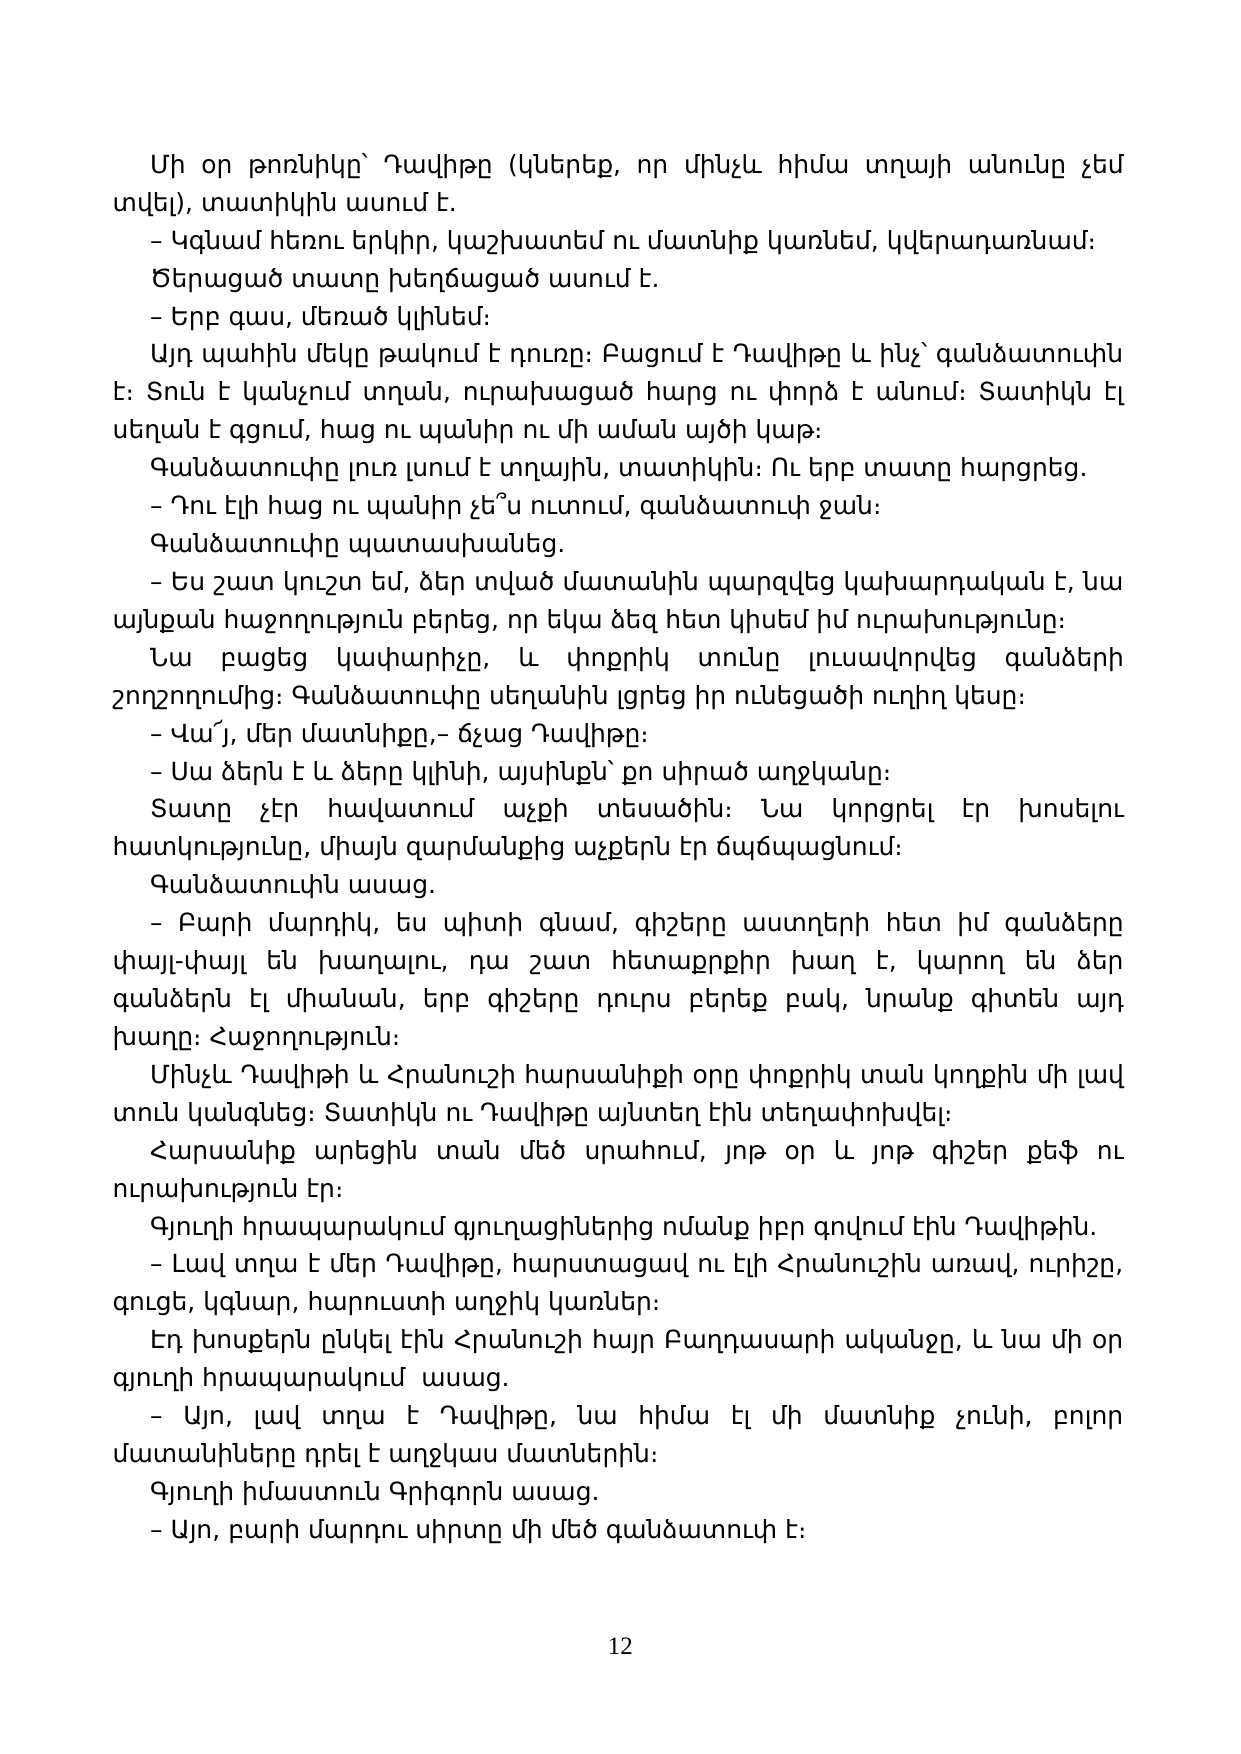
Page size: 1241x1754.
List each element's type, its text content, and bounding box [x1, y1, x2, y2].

text Գյուղի հրապարակում գյուղացիներից ոմանք իբր գովում էին Դավիթին. [112, 1212, 1125, 1241]
text Մի օր թոռնիկը՝ Դավիթը (կներեք, որ մինչև հիմա տղայի անունը չեմ տվել), տատիկին ասում է. [112, 150, 1125, 217]
text Էդ խոսքերն ընկել էին Հրանուշի հայր Բաղդասարի ականջը, և նա մի օր գյուղի հրապարակում ասաց. [112, 1325, 1125, 1392]
text – Սա ձերն է և ձերը կլինի, այսինքն՝ քո սիրած աղջկանը։ [112, 757, 1125, 786]
text Հարսանիք արեցին տան մեծ սրահում, յոթ օր և յոթ գիշեր քեֆ ու ուրախություն էր։ [112, 1136, 1125, 1203]
text – Երբ գաս, մեռած կլինեմ։ [112, 302, 1125, 331]
text Ծերացած տատը խեղճացած ասում է. [112, 264, 1125, 293]
text Տատը չէր հավատում աչքի տեսածին։ Նա կորցրել էր խոսելու հատկությունը, միայն զարմանքից աչքերն էր ճպճպացնում։ [112, 794, 1125, 862]
text – Ես շատ կուշտ եմ, ձեր տված մատանին պարզվեց կախարդական է, նա այնքան հաջողություն բերեց, որ եկա ձեզ հետ կիսեմ իմ ուրախությունը։ [112, 567, 1125, 634]
text – Վա՜յ, մեր մատնիքը,– ճչաց Դավիթը։ [112, 719, 1125, 748]
text Գանձատուփը պատասխանեց. [112, 529, 1125, 558]
text – Այո, բարի մարդու սիրտը մի մեծ գանձատուփ է։ [112, 1515, 1125, 1544]
text Գանձատուփն ասաց. [112, 870, 1125, 899]
text Նա բացեց կափարիչը, և փոքրիկ տունը լուսավորվեց գանձերի շողշողումից։ Գանձատուփը սեղանին լցրեց իր ունեցածի ուղիղ կեսը։ [112, 643, 1125, 710]
text Գանձատուփը լուռ լսում է տղային, տատիկին։ Ու երբ տատը հարցրեց. [112, 453, 1125, 482]
text – Այո, լավ տղա է Դավիթը, նա հիմա էլ մի մատնիք չունի, բոլոր մատանիները դրել է աղջկաս մատներին։ [112, 1401, 1125, 1468]
text – Դու էլի հաց ու պանիր չե՞ս ուտում, գանձատուփ ջան։ [112, 491, 1125, 520]
text – Կգնամ հեռու երկիր, կաշխատեմ ու մատնիք կառնեմ, կվերադառնամ։ [112, 226, 1125, 255]
text – Բարի մարդիկ, ես պիտի գնամ, գիշերը աստղերի հետ իմ գանձերը փայլ-փայլ են խաղալու, դա շատ հետաքրքիր խաղ է, կարող են ձեր գանձերն էլ միանան, երբ գիշերը դուրս բերեք բակ, նրանք գիտեն այդ խաղը։ Հաջողություն։ [112, 908, 1125, 1051]
text Այդ պահին մեկը թակում է դուռը։ Բացում է Դավիթը և ինչ՝ գանձատուփն է։ Տուն է կանչում տղան, ուրախացած հարց ու փորձ է անում։ Տատիկն էլ սեղան է գցում, հաց ու պանիր ու մի աման այծի կաթ։ [112, 339, 1125, 444]
text Գյուղի իմաստուն Գրիգորն ասաց. [112, 1477, 1125, 1506]
text – Լավ տղա է մեր Դավիթը, հարստացավ ու էլի Հրանուշին առավ, ուրիշը, գուցե, կգնար, հարուստի աղջիկ կառներ։ [112, 1249, 1125, 1317]
text Մինչև Դավիթի և Հրանուշի հարսանիքի օրը փոքրիկ տան կողքին մի լավ տուն կանգնեց։ Տատիկն ու Դավիթը այնտեղ էին տեղափոխվել։ [112, 1060, 1125, 1127]
